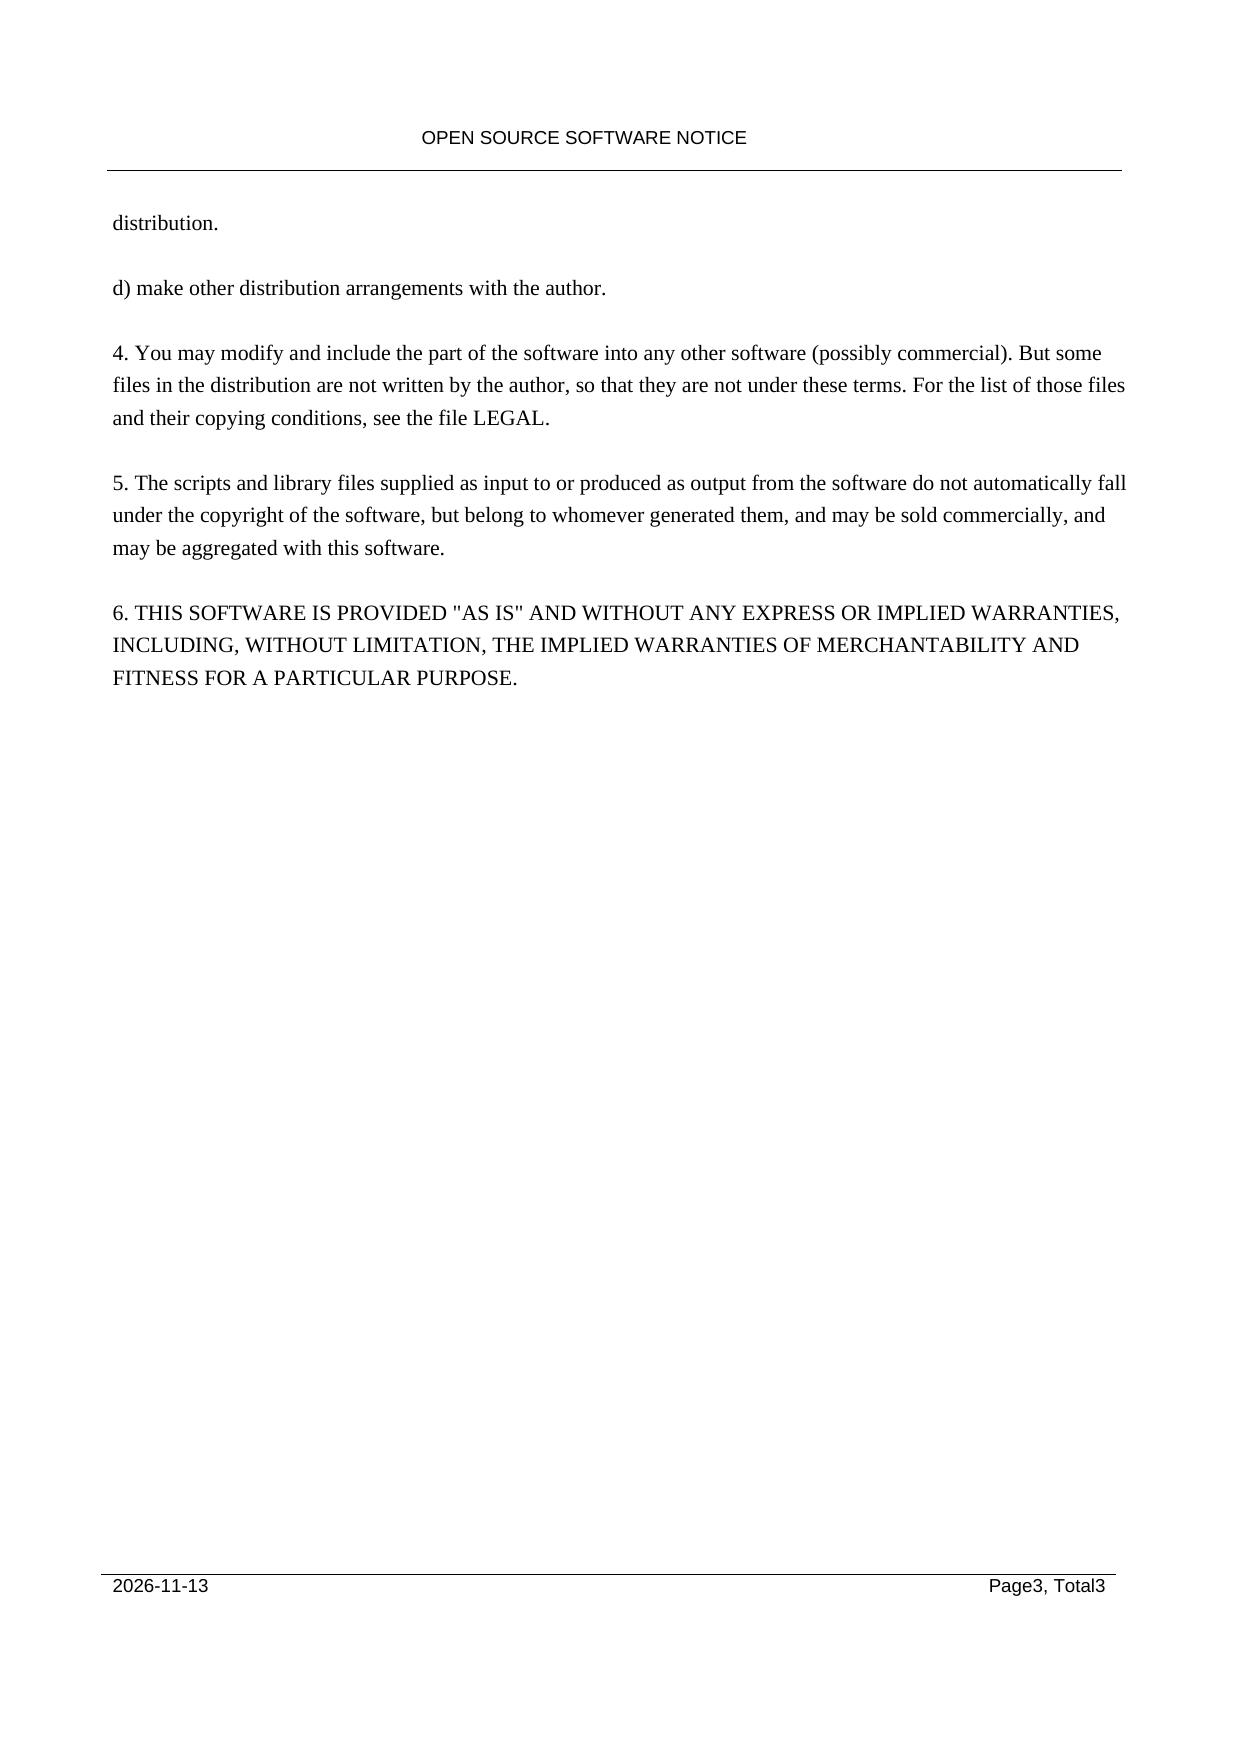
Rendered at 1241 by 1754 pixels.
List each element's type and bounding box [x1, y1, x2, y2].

text [112, 206, 1128, 726]
